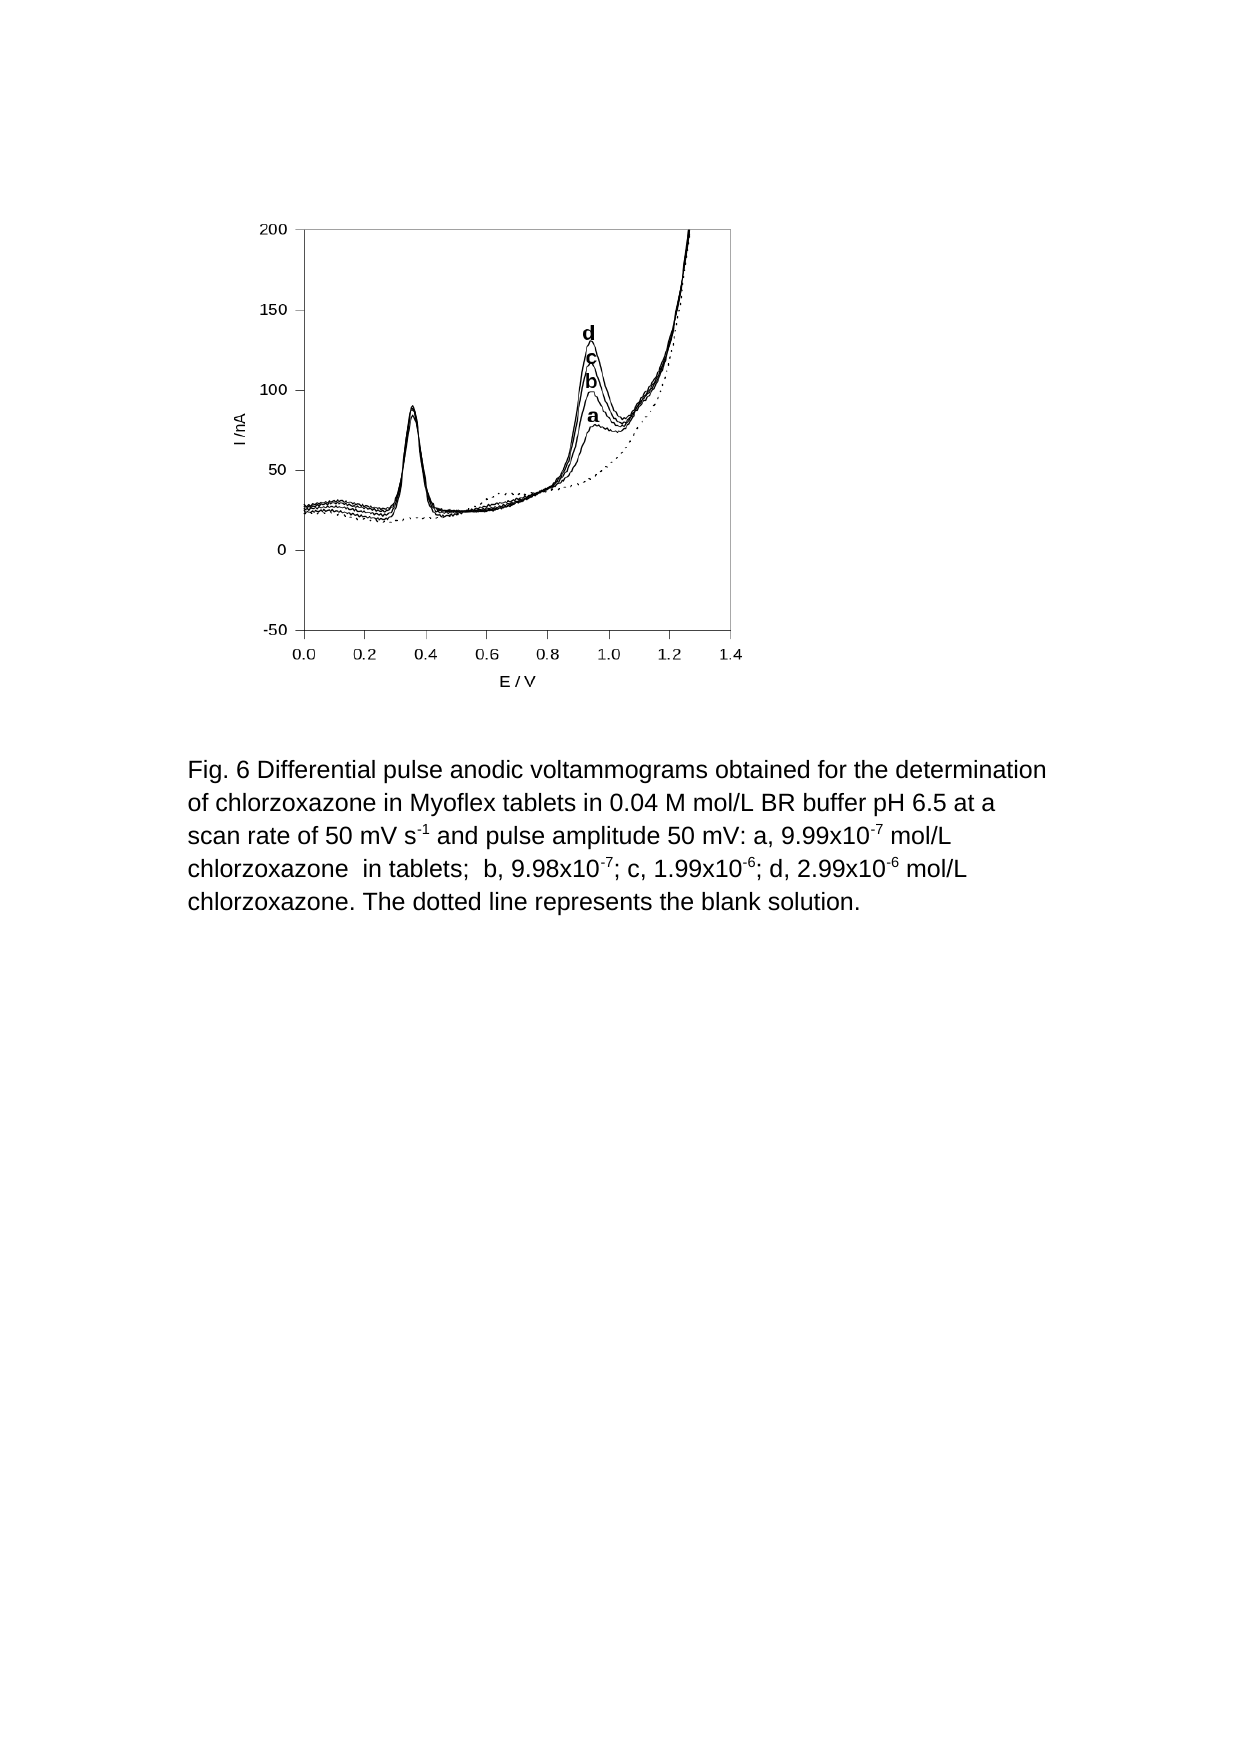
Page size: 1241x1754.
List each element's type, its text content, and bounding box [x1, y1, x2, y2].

text Fig. 6 Differential pulse anodic voltammograms obtained for the determination of chlorzoxazone in Myoflex tablets in 0.04 M mol/L BR buffer pH 6.5 at a scan rate of 50 mV s-1 and pulse amplitude 50 mV: a, 9.99x10-7 mol/L chlorzoxazone in tablets; b, 9.98x10-7; c, 1.99x10-6; d, 2.99x10-6 mol/L chlorzoxazone. The dotted line represents the blank solution. [187, 755, 1053, 916]
